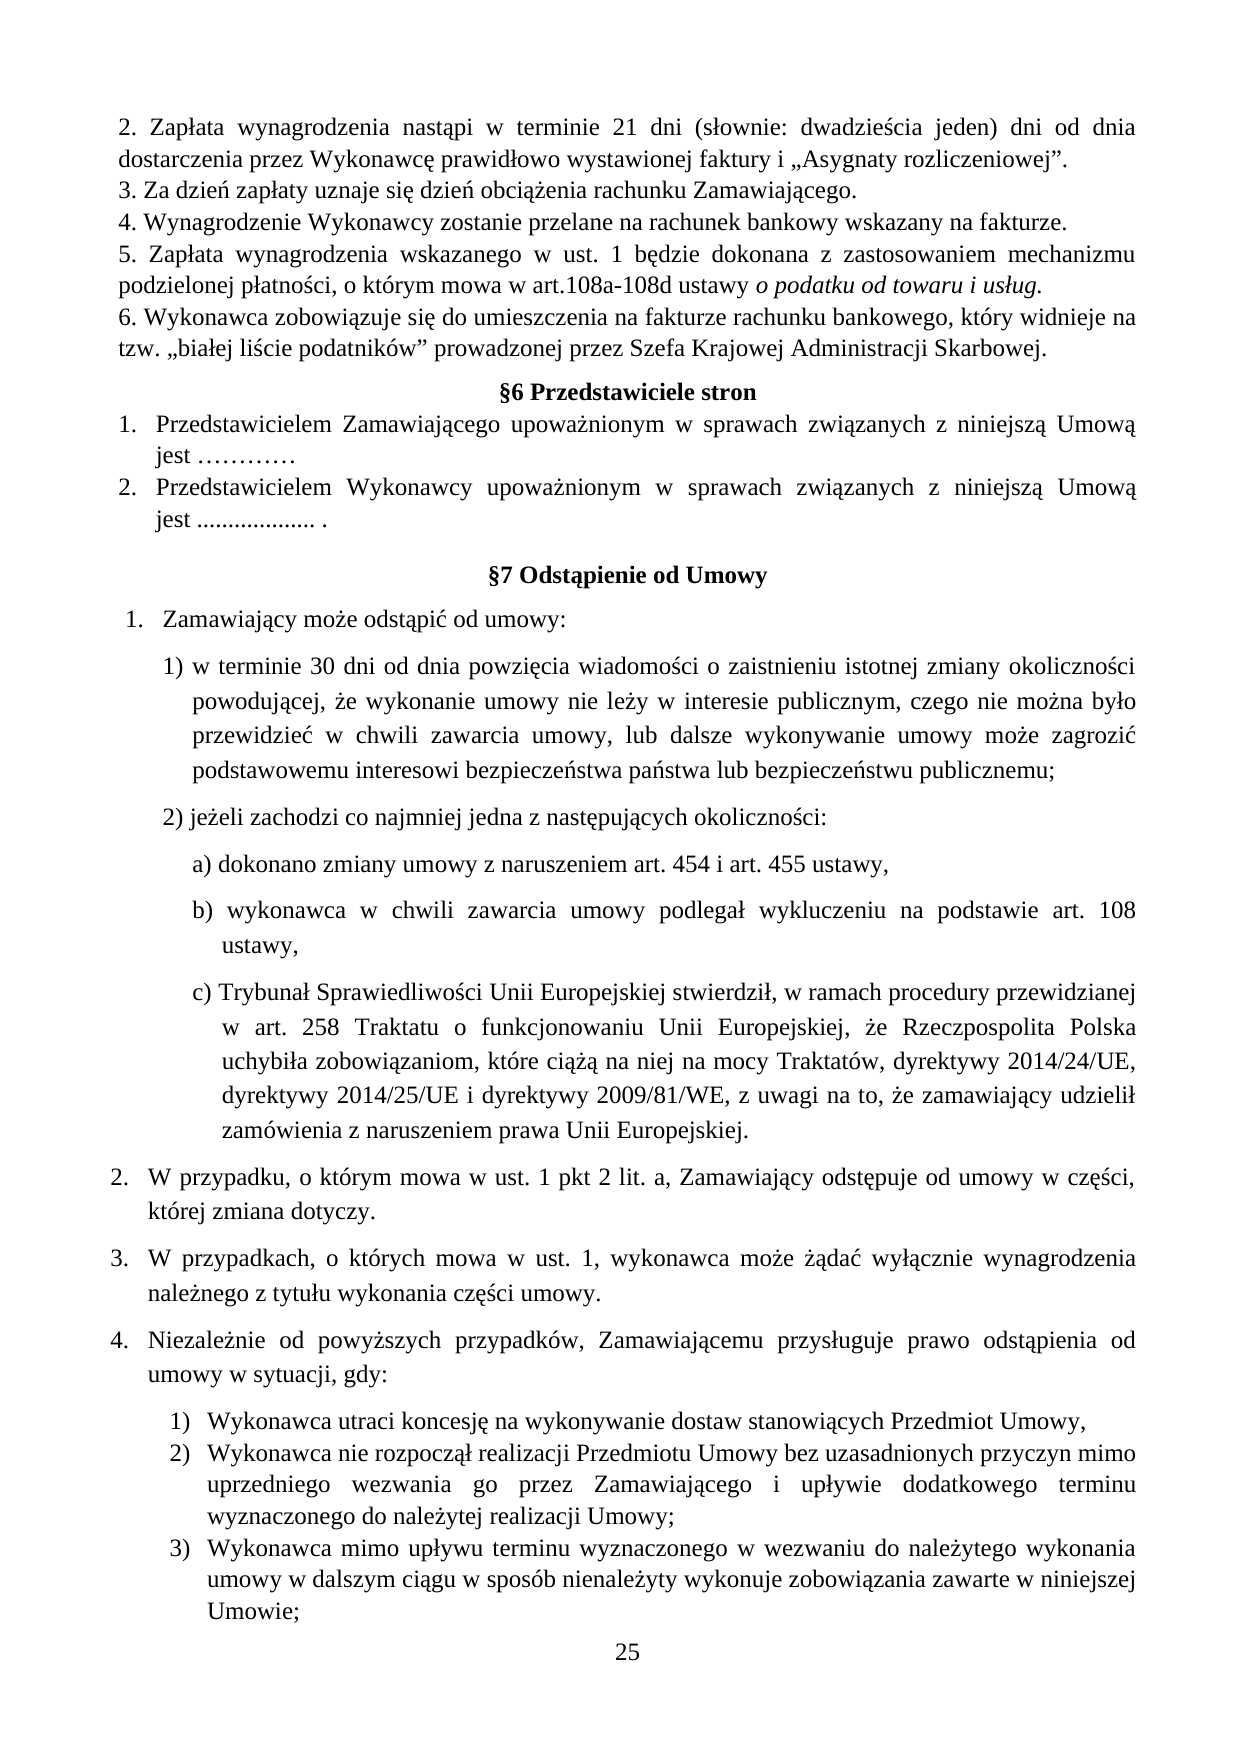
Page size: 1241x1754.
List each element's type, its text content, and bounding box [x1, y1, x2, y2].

list c) Trybunał Sprawiedliwości Unii Europejskiej stwierdził, w ramach procedury przewidzianej w art. 258 Traktatu o funkcjonowaniu Unii Europejskiej, że Rzeczpospolita Polska uchybiła zobowiązaniom, które ciążą na niej na mocy Traktatów, dyrektywy 2014/24/UE, dyrektywy 2014/25/UE i dyrektywy 2009/81/WE, z uwagi na to, że zamawiający udzielił zamówienia z naruszeniem prawa Unii Europejskiej. [192, 977, 1137, 1144]
text 5. Zapłata wynagrodzenia wskazanego w ust. 1 będzie dokonana z zastosowaniem mechanizmu podzielonej płatności, o którym mowa w art.108a-108d ustawy o podatku od towaru i usług. [118, 239, 1137, 299]
text 6. Wykonawca zobowiązuje się do umieszczenia na fakturze rachunku bankowego, który widnieje na tzw. „białej liście podatników” prowadzonej przez Szefa Krajowej Administracji Skarbowej. [118, 302, 1137, 362]
list Wykonawca nie rozpoczął realizacji Przedmiotu Umowy bez uzasadnionych przyczyn mimo uprzedniego wezwania go przez Zamawiającego i upływie dodatkowego terminu wyznaczonego do należytej realizacji Umowy; [169, 1438, 1137, 1530]
text 2. Zapłata wynagrodzenia nastąpi w terminie 21 dni (słownie: dwadzieścia jeden) dni od dnia dostarczenia przez Wykonawcę prawidłowo wystawionej faktury i „Asygnaty rozliczeniowej”. [118, 112, 1137, 173]
text 4. Wynagrodzenie Wykonawcy zostanie przelane na rachunek bankowy wskazany na fakturze. [118, 207, 1137, 236]
text 3. Za dzień zapłaty uznaje się dzień obciążenia rachunku Zamawiającego. [118, 176, 1137, 204]
list 2) jeżeli zachodzi co najmniej jedna z następujących okoliczności: [162, 802, 1137, 830]
list b) wykonawca w chwili zawarcia umowy podlegał wykluczeniu na podstawie art. 108 ustawy, [192, 896, 1137, 959]
list 1) w terminie 30 dni od dnia powzięcia wiadomości o zaistnieniu istotnej zmiany okoliczności powodującej, że wykonanie umowy nie leży w interesie publicznym, czego nie można było przewidzieć w chwili zawarcia umowy, lub dalsze wykonywanie umowy może zagrozić podstawowemu interesowi bezpieczeństwa państwa lub bezpieczeństwu publicznemu; [162, 651, 1137, 783]
list W przypadkach, o których mowa w ust. 1, wykonawca może żądać wyłącznie wynagrodzenia należnego z tytułu wykonania części umowy. [110, 1243, 1137, 1307]
list a) dokonano zmiany umowy z naruszeniem art. 454 i art. 455 ustawy, [192, 849, 1137, 877]
text §7 Odstąpienie od Umowy [118, 560, 1137, 589]
list W przypadku, o którym mowa w ust. 1 pkt 2 lit. a, Zamawiający odstępuje od umowy w części, której zmiana dotyczy. [110, 1162, 1137, 1225]
list Wykonawca mimo upływu terminu wyznaczonego w wezwaniu do należytego wykonania umowy w dalszym ciągu w sposób nienależyty wykonuje zobowiązania zawarte w niniejszej Umowie; [169, 1533, 1137, 1624]
list Niezależnie od powyższych przypadków, Zamawiającemu przysługuje prawo odstąpienia od umowy w sytuacji, gdy: [110, 1325, 1137, 1388]
text §6 Przedstawiciele stron [118, 377, 1137, 406]
list Wykonawca utraci koncesję na wykonywanie dostaw stanowiących Przedmiot Umowy, [169, 1406, 1137, 1435]
list Zamawiający może odstąpić od umowy: [125, 604, 1137, 633]
list Przedstawicielem Wykonawcy upoważnionym w sprawach związanych z niniejszą Umową jest ................... . [118, 472, 1137, 532]
list Przedstawicielem Zamawiającego upoważnionym w sprawach związanych z niniejszą Umową jest ………… [118, 409, 1137, 469]
